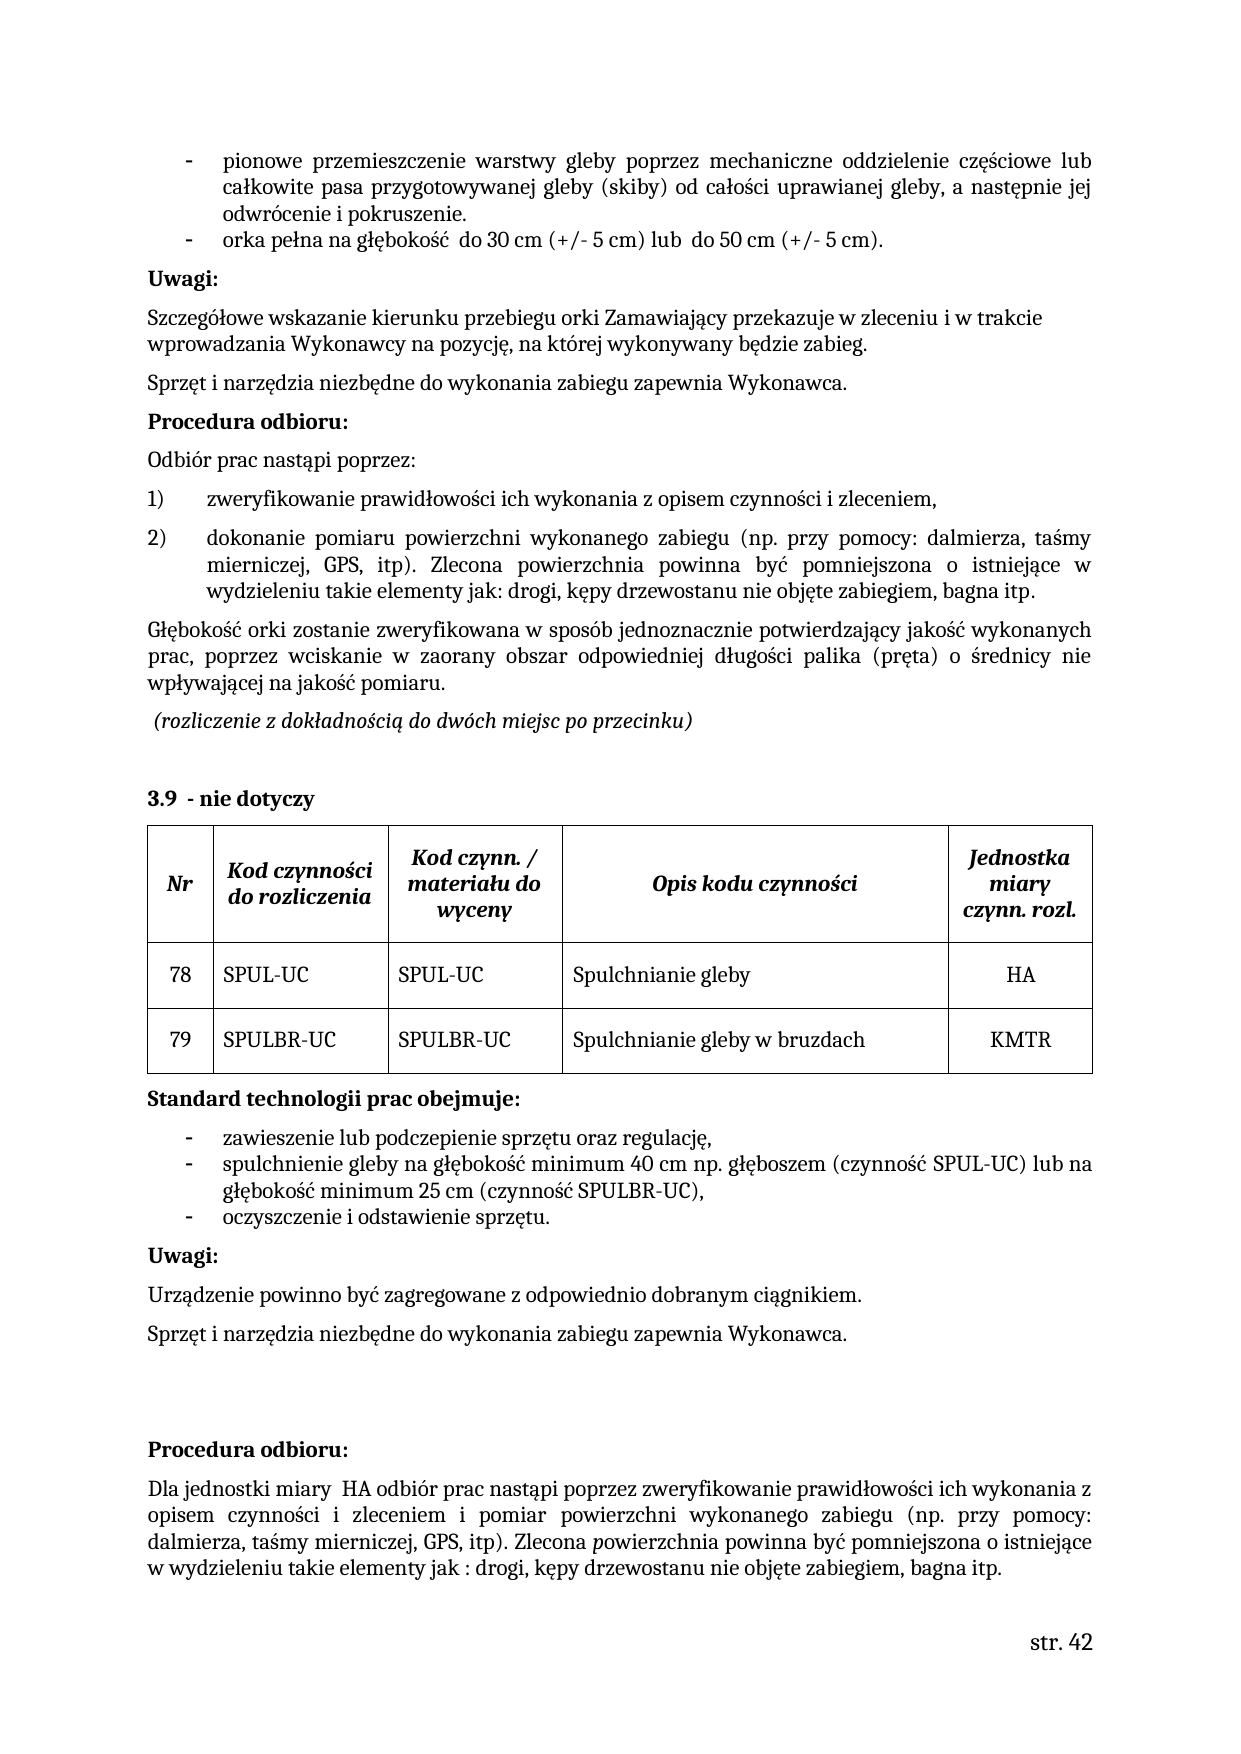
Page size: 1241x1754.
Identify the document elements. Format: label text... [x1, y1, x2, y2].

text Odbiór prac nastąpi poprzez: [148, 447, 1093, 474]
text 3.9 - nie dotyczy [148, 786, 1093, 812]
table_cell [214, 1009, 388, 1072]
text Głębokość orki zostanie zweryfikowana w sposób jednoznacznie potwierdzający jakość wykonanych prac, poprzez wciskanie w zaorany obszar odpowiedniej długości palika (pręta) o średnicy nie wpływającej na jakość pomiaru. [148, 617, 1093, 696]
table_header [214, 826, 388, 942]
list pionowe przemieszczenie warstwy gleby poprzez mechaniczne oddzielenie częściowe lub całkowite pasa przygotowywanej gleby (skiby) od całości uprawianej gleby, a następnie jej odwrócenie i pokruszenie. [185, 148, 1093, 227]
text Urządzenie powinno być zagregowane z odpowiednio dobranym ciągnikiem. [148, 1282, 1093, 1308]
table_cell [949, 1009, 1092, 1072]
text Sprzęt i narzędzia niezbędne do wykonania zabiegu zapewnia Wykonawca. [148, 369, 1093, 396]
text Uwagi: [148, 1243, 1093, 1269]
text Procedura odbioru: [148, 408, 1093, 435]
list oczyszczenie i odstawienie sprzętu. [185, 1204, 1093, 1230]
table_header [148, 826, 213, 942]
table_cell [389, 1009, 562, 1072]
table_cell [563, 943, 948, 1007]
text Procedura odbioru: [148, 1437, 1093, 1463]
text Sprzęt i narzędzia niezbędne do wykonania zabiegu zapewnia Wykonawca. [148, 1321, 1093, 1347]
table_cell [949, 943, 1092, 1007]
text Szczegółowe wskazanie kierunku przebiegu orki Zamawiający przekazuje w zleceniu i w trakcie wprowadzania Wykonawcy na pozycję, na której wykonywany będzie zabieg. [148, 304, 1093, 357]
list zawieszenie lub podczepienie sprzętu oraz regulację, [185, 1125, 1093, 1151]
text 1) zweryfikowanie prawidłowości ich wykonania z opisem czynności i zleceniem, [148, 486, 1093, 512]
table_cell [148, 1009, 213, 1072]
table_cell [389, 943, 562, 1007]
text (rozliczenie z dokładnością do dwóch miejsc po przecinku) [148, 708, 1093, 734]
text Uwagi: [148, 266, 1093, 292]
text Standard technologii prac obejmuje: [148, 1086, 1093, 1112]
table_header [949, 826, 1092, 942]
text 2) dokonanie pomiaru powierzchni wykonanego zabiegu (np. przy pomocy: dalmierza, taśmy mierniczej, GPS, itp). Zlecona powierzchnia powinna być pomniejszona o istniejące w wydzieleniu takie elementy jak: drogi, kępy drzewostanu nie objęte zabiegiem, bagna itp. [148, 525, 1093, 604]
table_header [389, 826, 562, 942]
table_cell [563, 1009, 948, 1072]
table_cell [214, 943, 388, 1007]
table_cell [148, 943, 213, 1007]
text Dla jednostki miary HA odbiór prac nastąpi poprzez zweryfikowanie prawidłowości ich wykonania z opisem czynności i zleceniem i pomiar powierzchni wykonanego zabiegu (np. przy pomocy: dalmierza, taśmy mierniczej, GPS, itp). Zlecona powierzchnia powinna być pomniejszona o istniejące w wydzieleniu takie elementy jak : drogi, kępy drzewostanu nie objęte zabiegiem, bagna itp. [148, 1476, 1093, 1581]
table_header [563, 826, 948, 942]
list orka pełna na głębokość do 30 cm (+/- 5 cm) lub do 50 cm (+/- 5 cm). [185, 227, 1093, 253]
list spulchnienie gleby na głębokość minimum 40 cm np. głęboszem (czynność SPUL-UC) lub na głębokość minimum 25 cm (czynność SPULBR-UC), [185, 1151, 1093, 1204]
